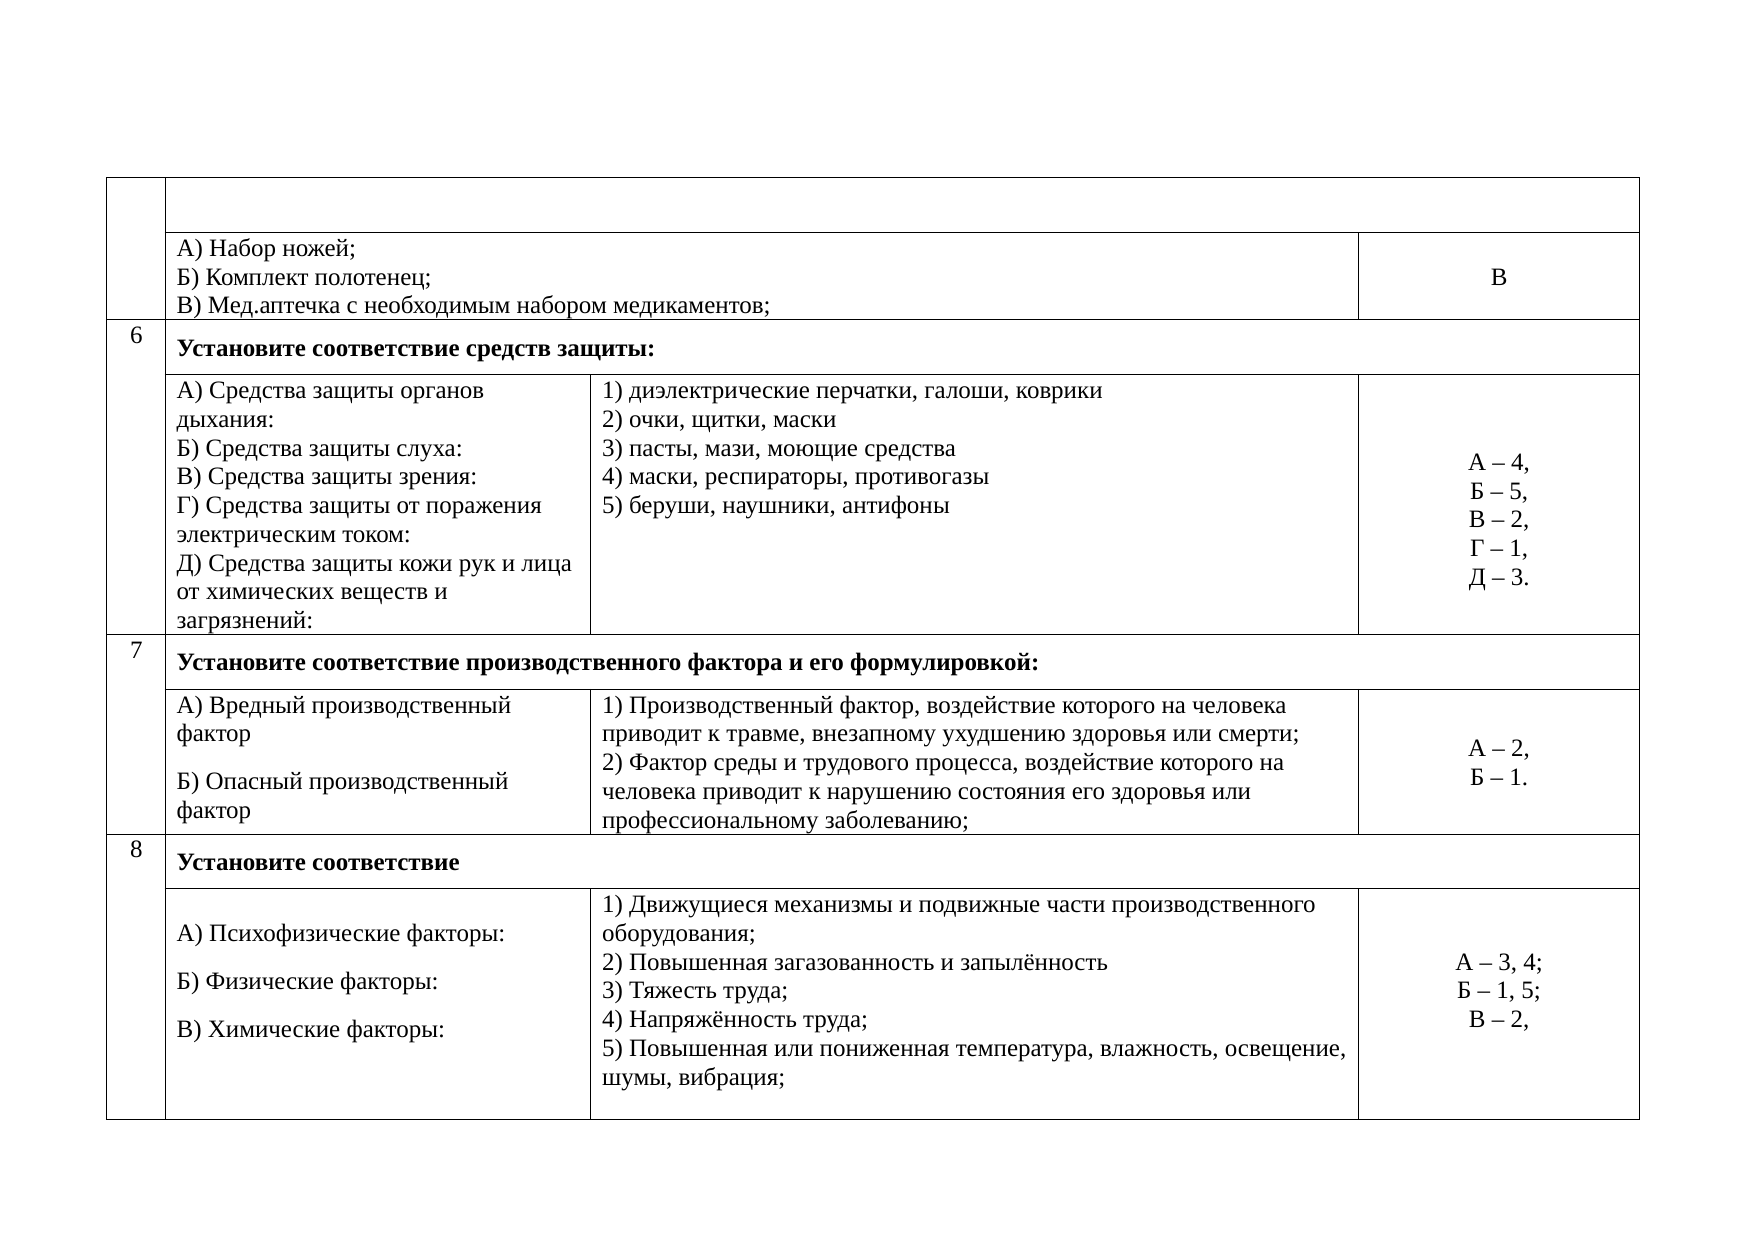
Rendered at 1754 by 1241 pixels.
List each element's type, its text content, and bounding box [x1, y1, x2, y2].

table_cell 1) Движущиеся механизмы и подвижные части производственного оборудования; 2) Повышенная загазованность и запылённость 3) Тяжесть труда; 4) Напряжённость труда; 5) Повышенная или пониженная температура, влажность, освещение, шумы, вибрация; [591, 889, 1358, 1119]
table_cell 5 [107, 178, 165, 319]
table_cell 1) диэлектрические перчатки, галоши, коврики 2) очки, щитки, маски 3) пасты, мази, моющие средства 4) маски, респираторы, противогазы 5) беруши, наушники, антифоны [591, 375, 1358, 634]
table_cell 1) Производственный фактор, воздействие которого на человека приводит к травме, внезапному ухудшению здоровья или смерти; 2) Фактор среды и трудового процесса, воздействие которого на человека приводит к нарушению состояния его здоровья или профессиональному заболеванию; [591, 690, 1358, 833]
table_cell В [1359, 233, 1639, 319]
table_cell А) Психофизические факторы: Б) Физические факторы: В) Химические факторы: [166, 889, 590, 1119]
table_cell Установите соответствие производственного фактора и его формулировкой: [166, 635, 1639, 689]
table_cell А – 2, Б – 1. [1359, 690, 1639, 833]
table_cell А) Средства защиты органов дыхания: Б) Средства защиты слуха: В) Средства защиты зрения: Г) Средства защиты от поражения электрическим током: Д) Средства защиты кожи рук и лица от химических веществ и загрязнений: [166, 375, 590, 634]
table_cell А) Вредный производственный фактор Б) Опасный производственный фактор [166, 690, 590, 833]
table_cell А) Набор ножей; Б) Комплект полотенец; В) Мед.аптечка с необходимым набором медикаментов; [166, 233, 1358, 319]
table_cell Установите соответствие средств защиты: [166, 320, 1639, 374]
table_cell 6 [107, 320, 165, 634]
table_cell Установите соответствие [166, 835, 1639, 888]
table_cell 8 [107, 835, 165, 1119]
table_cell 7 [107, 635, 165, 833]
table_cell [166, 178, 1639, 232]
table_cell А – 4, Б – 5, В – 2, Г – 1, Д – 3. [1359, 375, 1639, 634]
table_cell А – 3, 4; Б – 1, 5; В – 2, [1359, 889, 1639, 1119]
